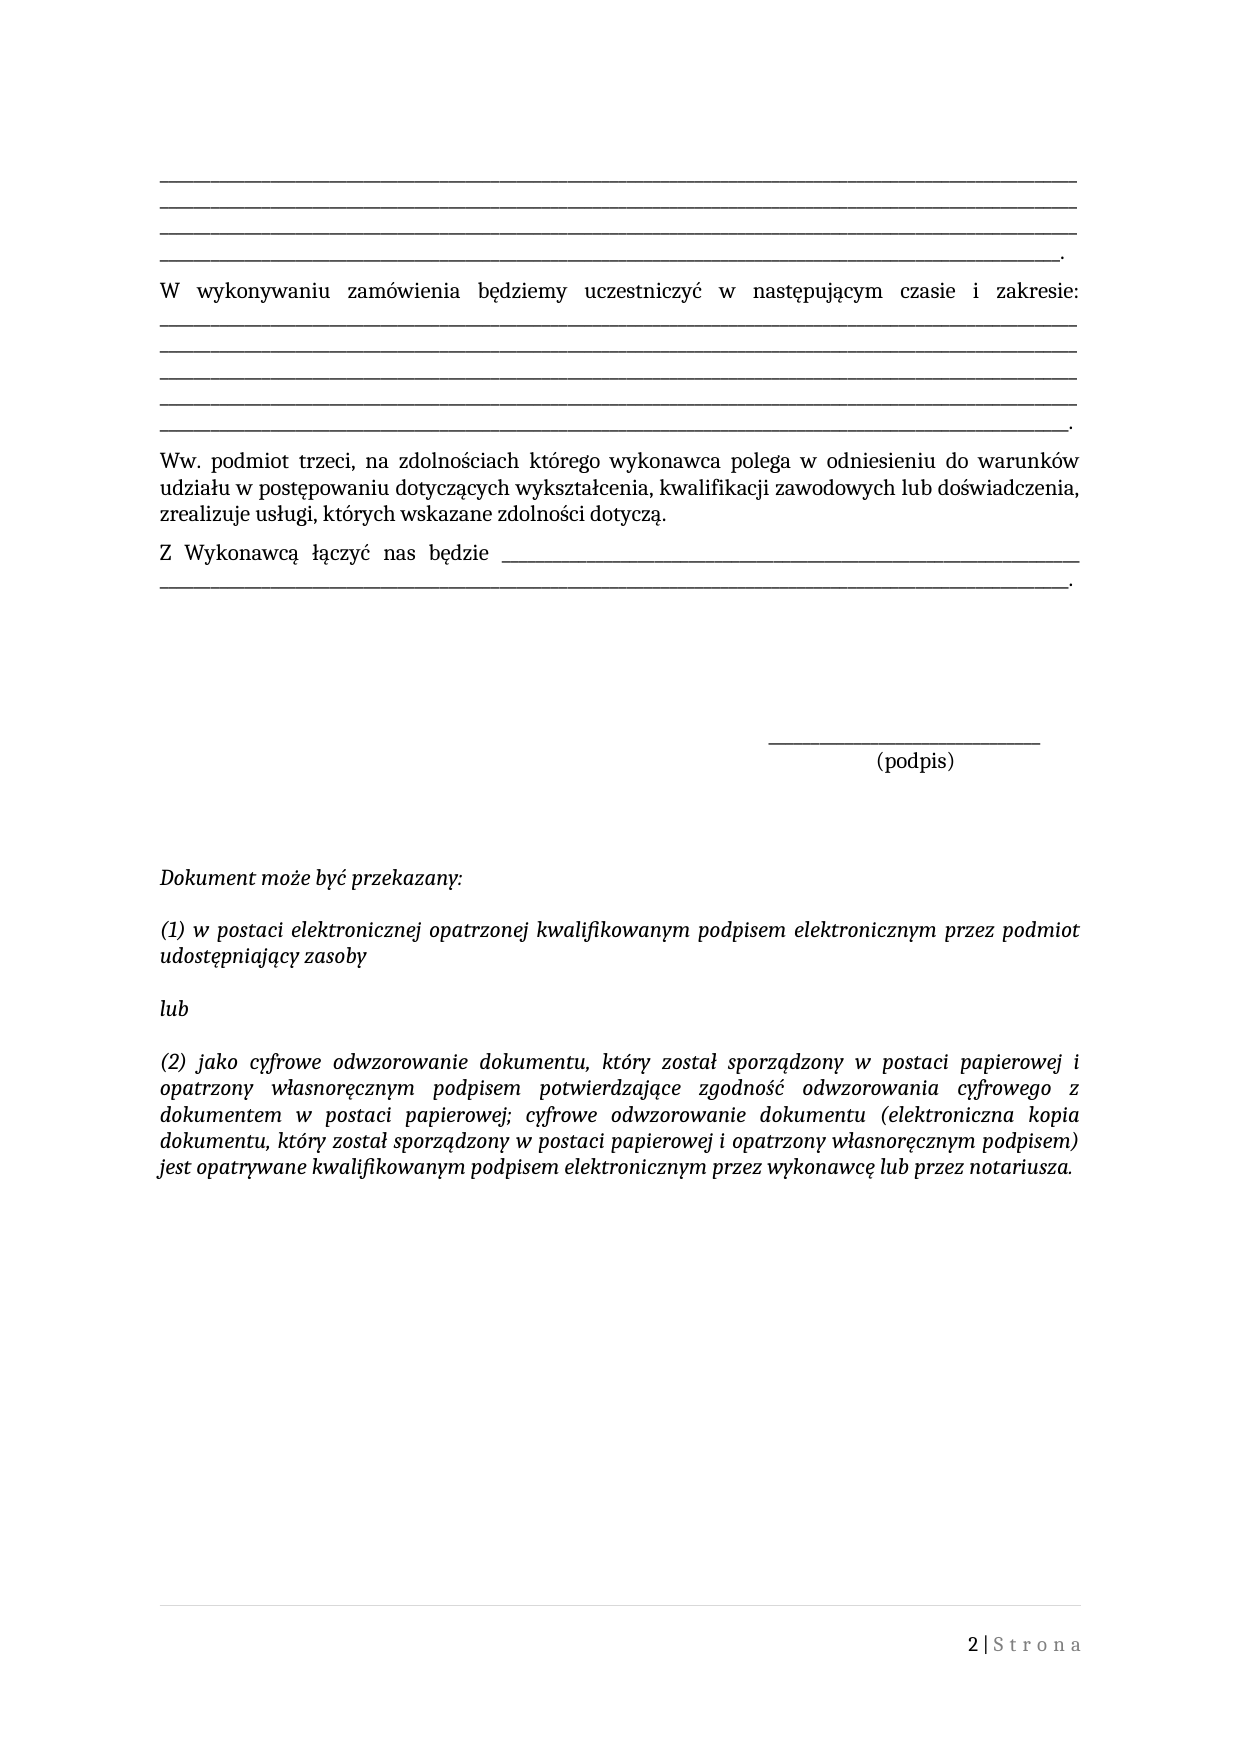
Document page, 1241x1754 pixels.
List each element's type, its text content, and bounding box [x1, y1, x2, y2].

text ________________________________ (podpis) [750, 721, 1081, 774]
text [159, 159, 1081, 265]
text Ww. podmiot trzeci, na zdolnościach którego wykonawca polega w odniesieniu do warunków udziału w postępowaniu dotyczących wykształcenia, kwalifikacji zawodowych lub doświadczenia, zrealizuje usługi, których wskazane zdolności dotyczą. [159, 448, 1081, 527]
text Z Wykonawcą łączyć nas będzie ____________________________________________________________________ ___________________________________________________________________________________________________________. [159, 539, 1081, 592]
text W wykonywaniu zamówienia będziemy uczestniczyć w następującym czasie i zakresie: ___________________________________________________________________________________________________________________________________________________________________________________________________________________________________________________________________________________________________________________________________________________________________________________________________________________________________________________________________________________________________________________________________________________________. [159, 277, 1081, 436]
text Dokument może być przekazany: (1) w postaci elektronicznej opatrzonej kwalifikowanym podpisem elektronicznym przez podmiot udostępniający zasoby lub (2) jako cyfrowe odwzorowanie dokumentu, który został sporządzony w postaci papierowej i opatrzony własnoręcznym podpisem potwierdzające zgodność odwzorowania cyfrowego z dokumentem w postaci papierowej; cyfrowe odwzorowanie dokumentu (elektroniczna kopia dokumentu, który został sporządzony w postaci papierowej i opatrzony własnoręcznym podpisem) jest opatrywane kwalifikowanym podpisem elektronicznym przez wykonawcę lub przez notariusza. [159, 864, 1081, 1181]
